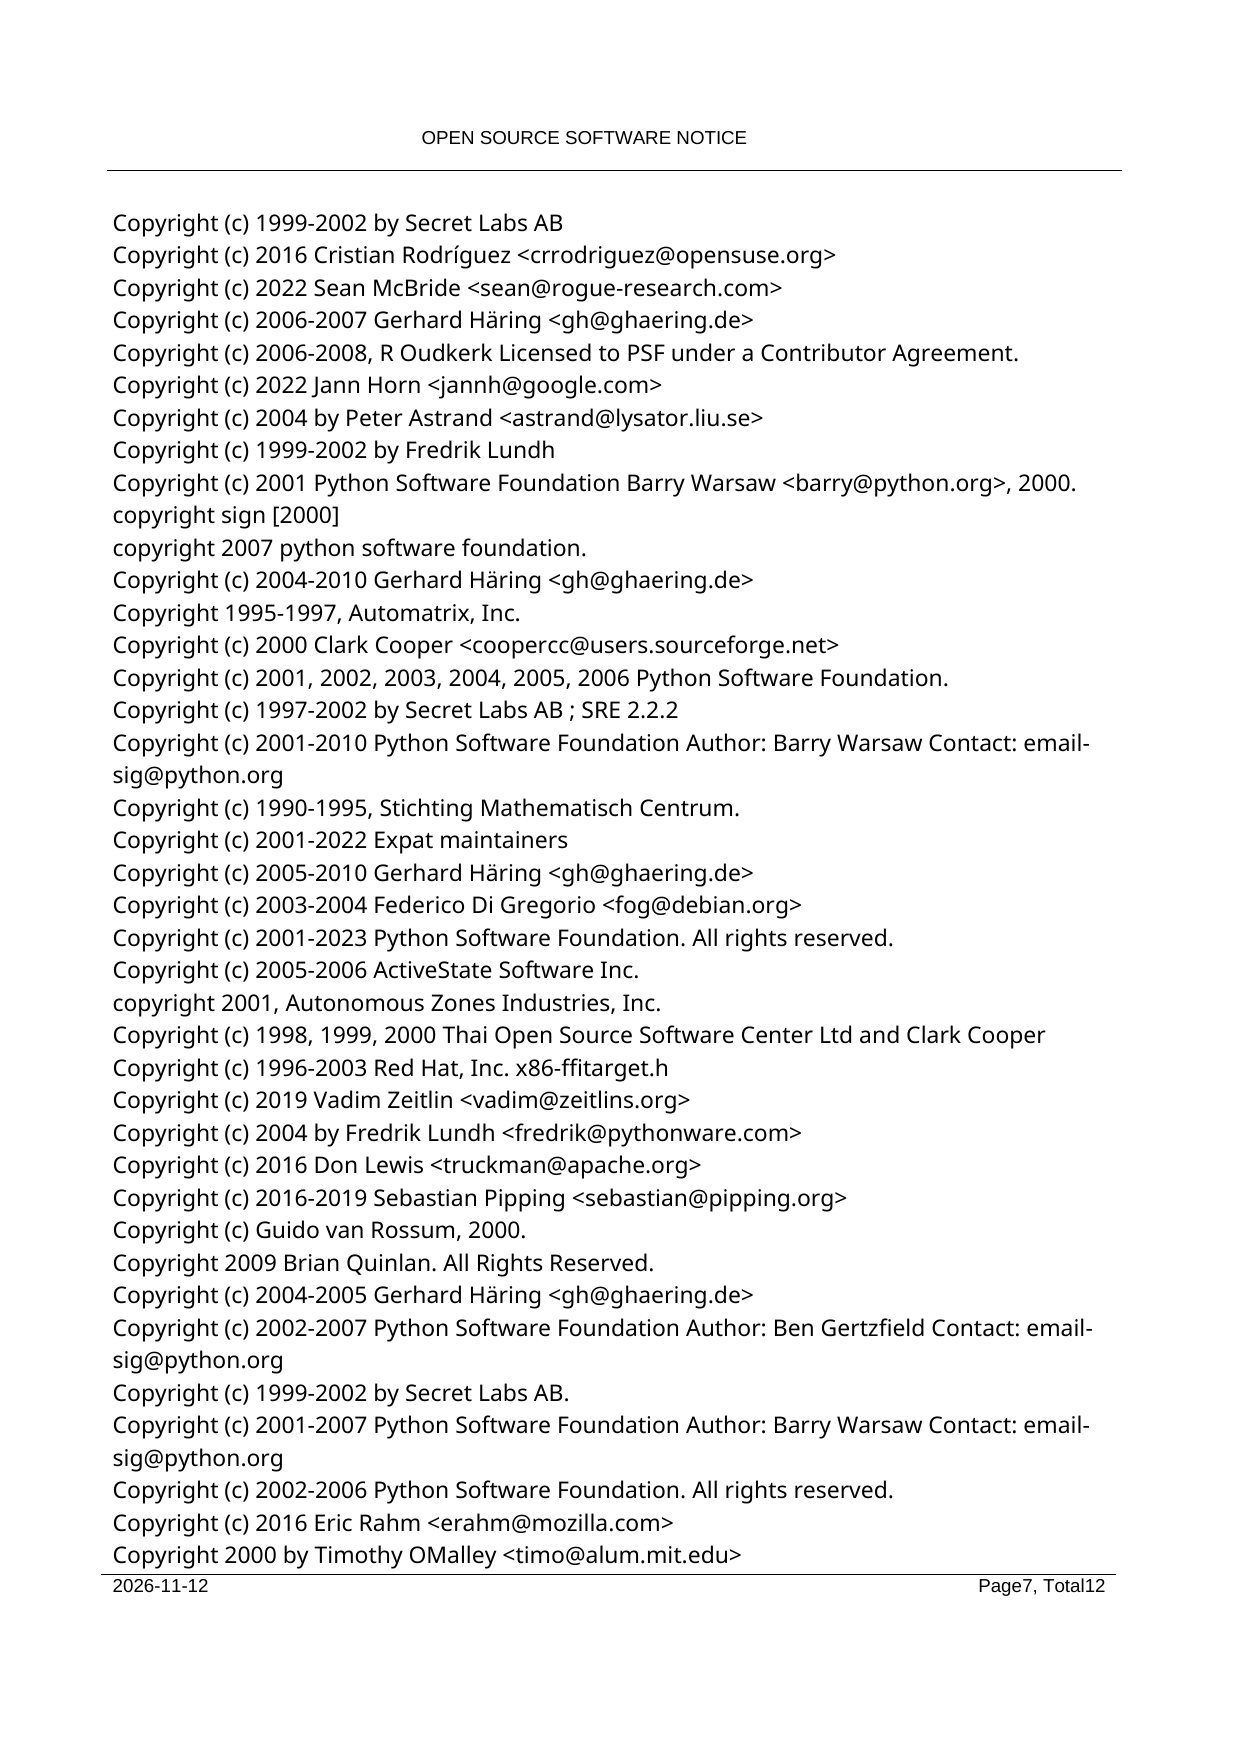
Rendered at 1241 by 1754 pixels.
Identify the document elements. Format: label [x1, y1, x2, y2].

text [112, 206, 1128, 1571]
